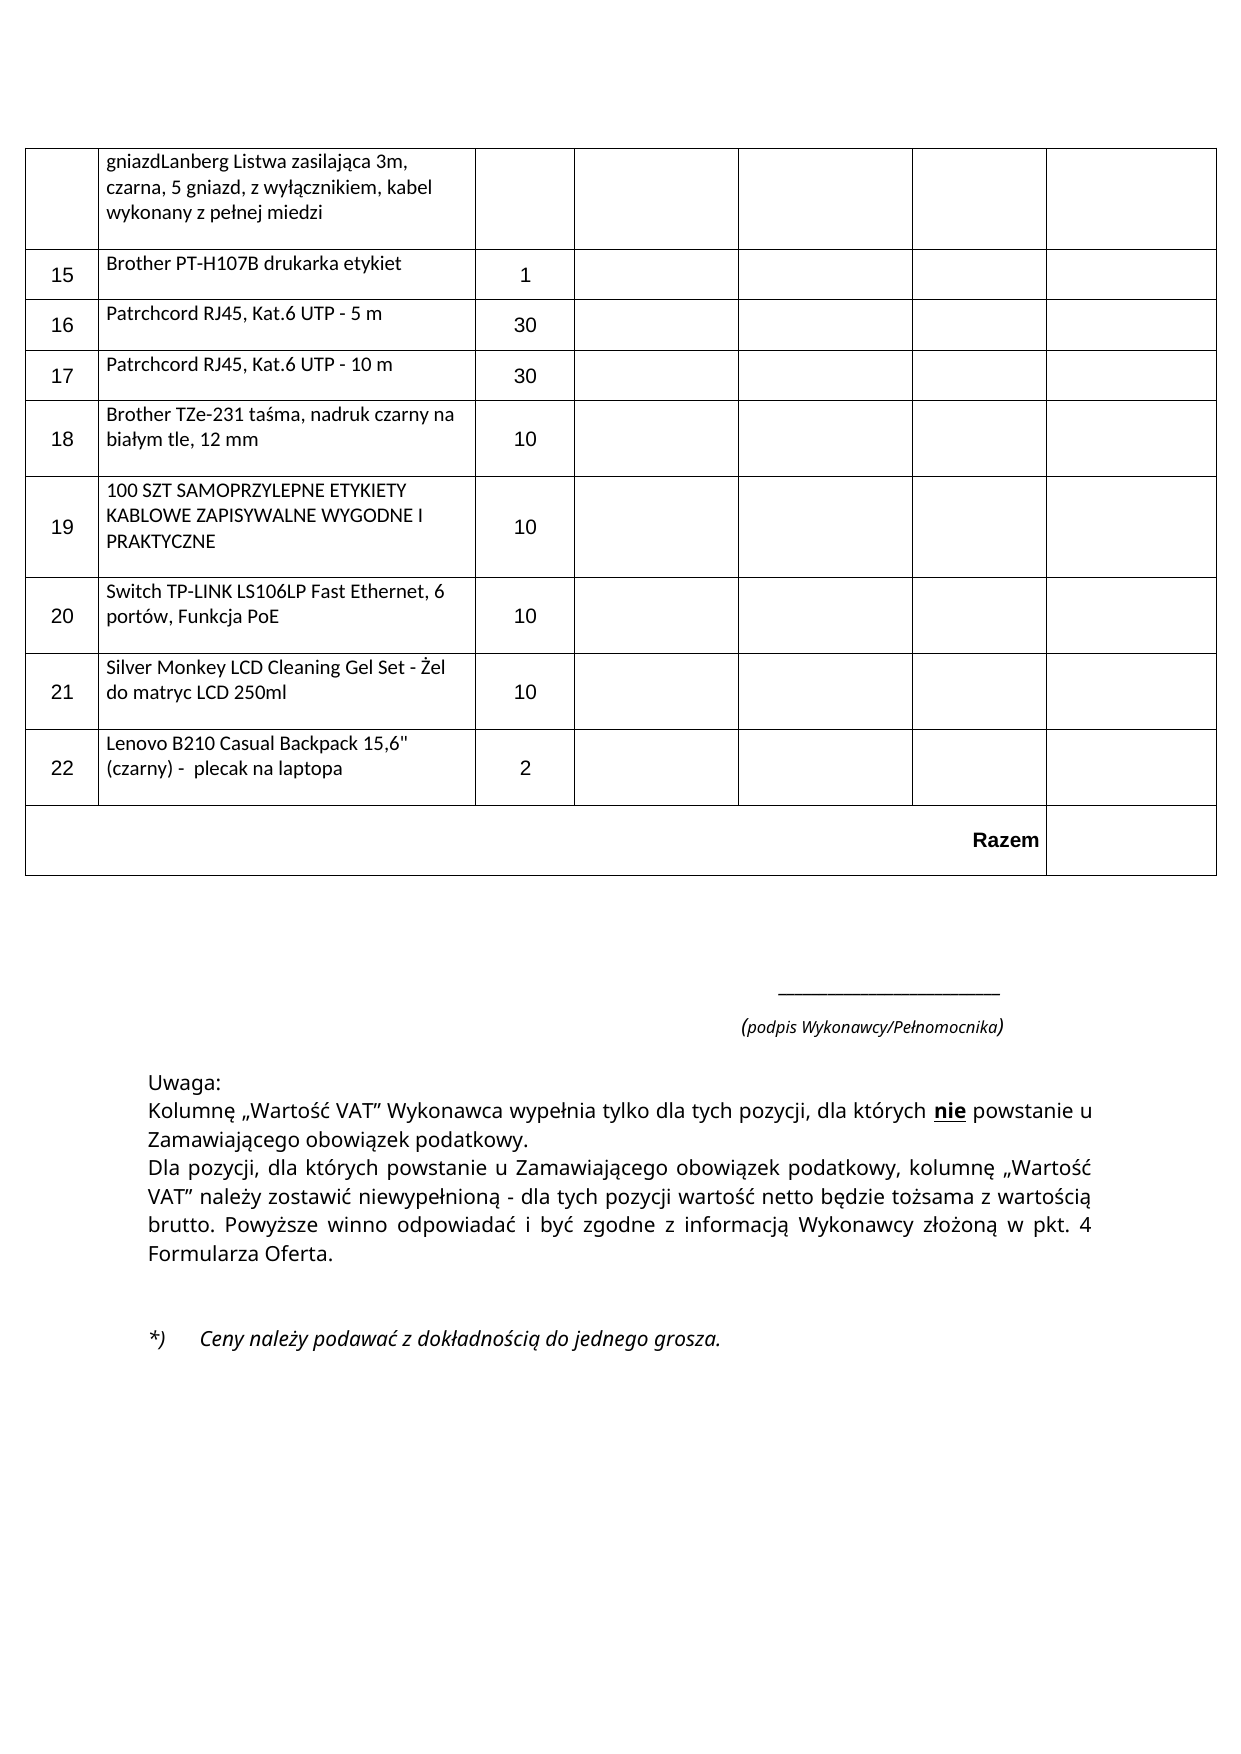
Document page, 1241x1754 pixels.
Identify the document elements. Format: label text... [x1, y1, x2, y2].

table_cell [913, 149, 1046, 249]
table_cell 20 [26, 578, 98, 653]
table_cell Patrchcord RJ45, Kat.6 UTP - 5 m [99, 300, 475, 350]
table_cell 30 [476, 300, 574, 350]
table_cell [1047, 401, 1216, 476]
table_cell [1047, 300, 1216, 350]
table_cell 10 [476, 654, 574, 729]
table_cell [1047, 477, 1216, 577]
table_cell Razem [26, 806, 1046, 875]
table_cell 14 [26, 149, 98, 249]
table_cell [913, 654, 1046, 729]
text Kolumnę „Wartość VAT” Wykonawca wypełnia tylko dla tych pozycji, dla których nie powstanie u Zamawiającego obowiązek podatkowy. [148, 1097, 1093, 1153]
table_cell [913, 477, 1046, 577]
table_cell 19 [26, 477, 98, 577]
table_cell Lenovo B210 Casual Backpack 15,6" (czarny) - plecak na laptopa [99, 730, 475, 805]
table_cell [575, 477, 738, 577]
text ___________________________ [148, 970, 1093, 999]
table_cell 10 [476, 477, 574, 577]
table_cell [739, 351, 912, 400]
table_cell [575, 351, 738, 400]
table_cell 6 [476, 149, 574, 249]
table_cell 2 [476, 730, 574, 805]
table_cell [913, 401, 1046, 476]
table_cell 30 [476, 351, 574, 400]
table_cell Patrchcord RJ45, Kat.6 UTP - 10 m [99, 351, 475, 400]
table_cell 22 [26, 730, 98, 805]
table_cell Switch TP-LINK LS106LP Fast Ethernet, 6 portów, Funkcja PoE [99, 578, 475, 653]
table_cell 21 [26, 654, 98, 729]
table_cell [1047, 578, 1216, 653]
text (podpis Wykonawcy/Pełnomocnika) [148, 1011, 1093, 1040]
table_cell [99, 149, 475, 249]
table_cell 10 [476, 401, 574, 476]
table_cell [1047, 730, 1216, 805]
table_cell [739, 654, 912, 729]
table_cell Silver Monkey LCD Cleaning Gel Set - Żel do matryc LCD 250ml [99, 654, 475, 729]
table_cell [739, 578, 912, 653]
text Dla pozycji, dla których powstanie u Zamawiającego obowiązek podatkowy, kolumnę „Wartość VAT” należy zostawić niewypełnioną - dla tych pozycji wartość netto będzie tożsama z wartością brutto. Powyższe winno odpowiadać i być zgodne z informacją Wykonawcy złożoną w pkt. 4 Formularza Oferta. [148, 1153, 1093, 1267]
table_cell [913, 351, 1046, 400]
table_cell [739, 730, 912, 805]
table_cell 1 [476, 250, 574, 299]
table_cell 15 [26, 250, 98, 299]
table_cell Brother PT-H107B drukarka etykiet [99, 250, 475, 299]
table_cell [1047, 351, 1216, 400]
table_cell [575, 300, 738, 350]
table_cell [1047, 250, 1216, 299]
table_cell 17 [26, 351, 98, 400]
table_cell 16 [26, 300, 98, 350]
table_cell [1047, 654, 1216, 729]
table_cell [913, 250, 1046, 299]
text Uwaga: [148, 1068, 1093, 1097]
table_cell Brother TZe-231 taśma, nadruk czarny na białym tle, 12 mm [99, 401, 475, 476]
table_cell [913, 730, 1046, 805]
table_cell [575, 250, 738, 299]
table_cell [1047, 149, 1216, 249]
table_cell [913, 300, 1046, 350]
table_cell [739, 300, 912, 350]
table_cell [739, 477, 912, 577]
table_cell [575, 149, 738, 249]
table_cell [575, 654, 738, 729]
table_cell [739, 401, 912, 476]
table_cell [739, 149, 912, 249]
table_cell [1047, 806, 1216, 875]
table_cell 100 SZT SAMOPRZYLEPNE ETYKIETY KABLOWE ZAPISYWALNE WYGODNE I PRAKTYCZNE [99, 477, 475, 577]
table_cell [575, 730, 738, 805]
table_cell [575, 578, 738, 653]
table_cell [739, 250, 912, 299]
table_cell 10 [476, 578, 574, 653]
table_cell [913, 578, 1046, 653]
text *) Ceny należy podawać z dokładnością do jednego grosza. [148, 1324, 1093, 1353]
table_cell 18 [26, 401, 98, 476]
table_cell [575, 401, 738, 476]
